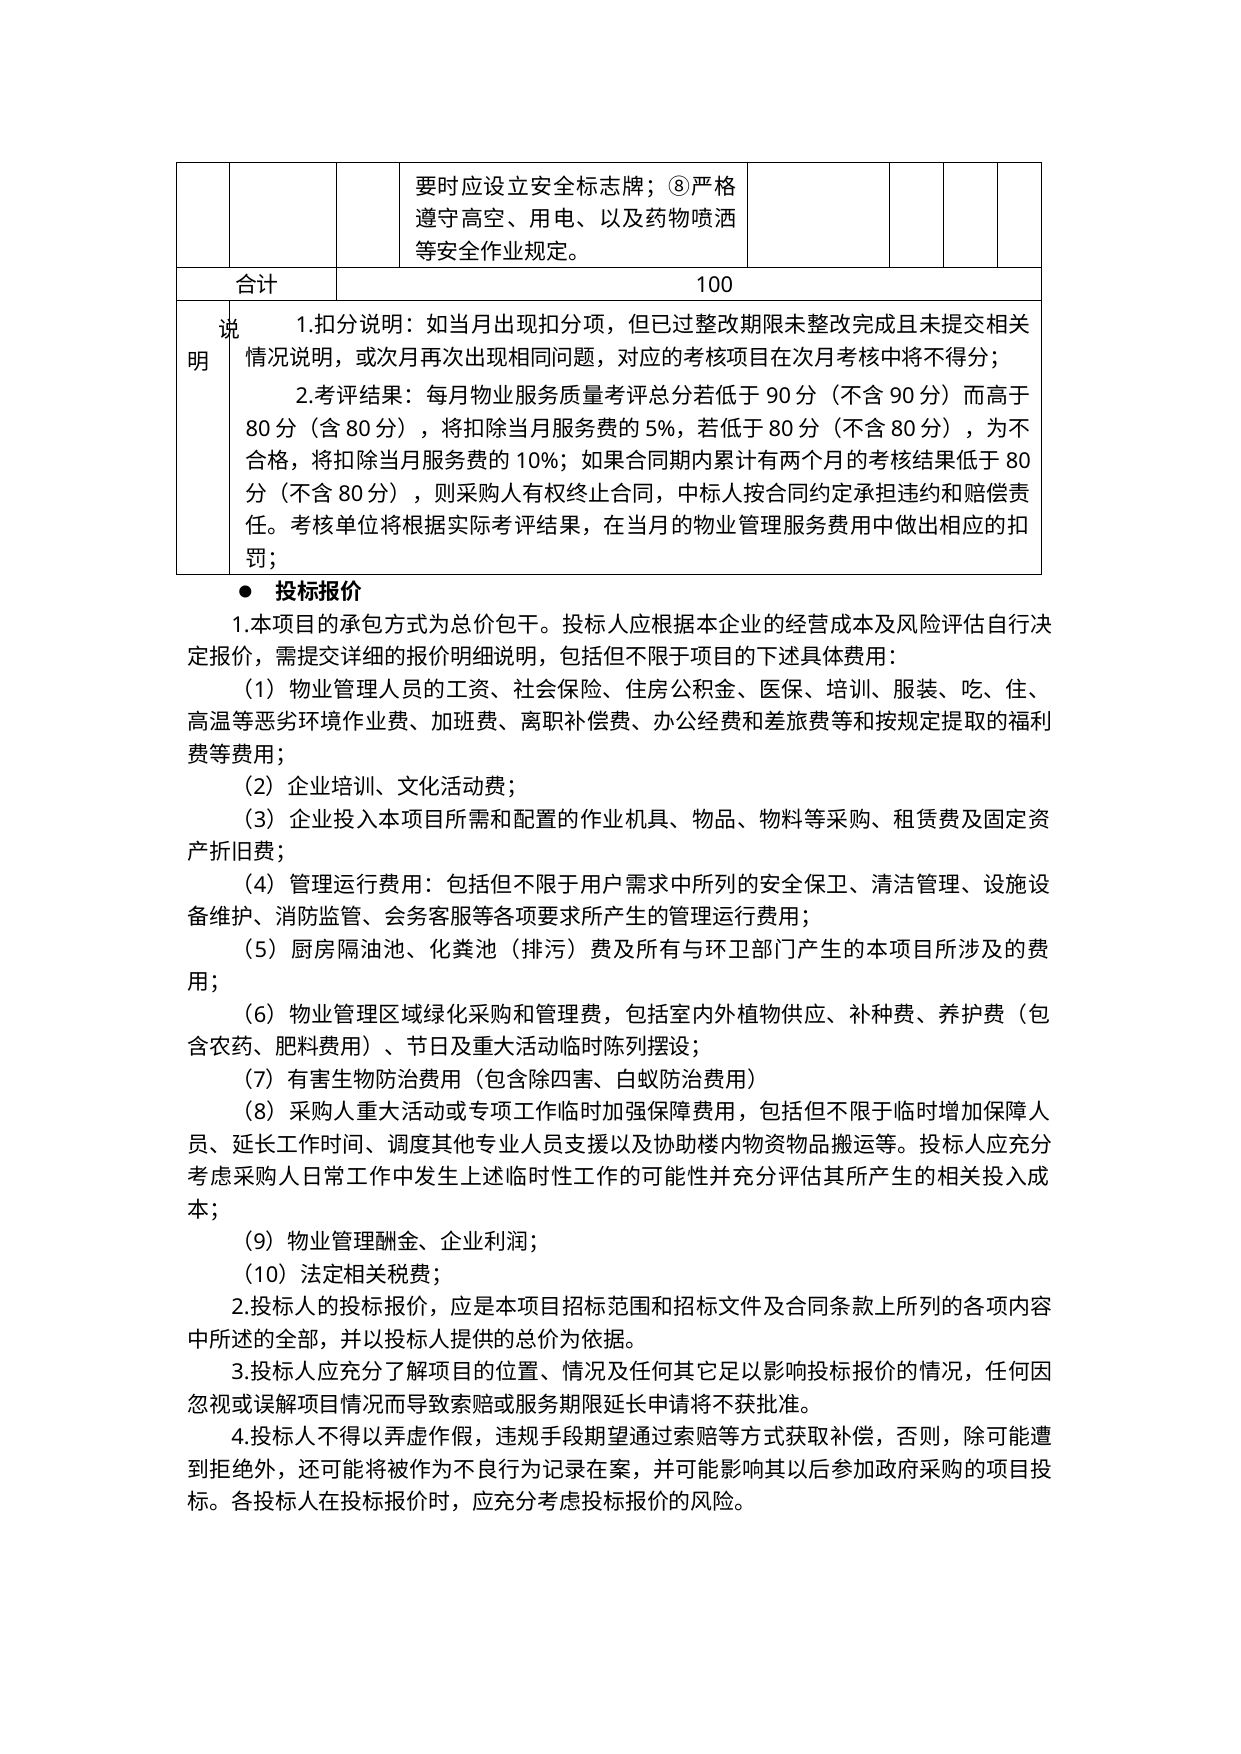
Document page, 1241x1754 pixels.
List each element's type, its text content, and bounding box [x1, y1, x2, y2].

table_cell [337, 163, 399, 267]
text 1.本项目的承包方式为总价包干。投标人应根据本企业的经营成本及风险评估自行决定报价，需提交详细的报价明细说明，包括但不限于项目的下述具体费用： [187, 607, 1053, 672]
text 2.投标人的投标报价，应是本项目招标范围和招标文件及合同条款上所列的各项内容中所述的全部，并以投标人提供的总价为依据。 [187, 1290, 1053, 1355]
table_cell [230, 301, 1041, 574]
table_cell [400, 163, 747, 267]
text 3.投标人应充分了解项目的位置、情况及任何其它足以影响投标报价的情况，任何因忽视或误解项目情况而导致索赔或服务期限延长申请将不获批准。 [187, 1355, 1053, 1420]
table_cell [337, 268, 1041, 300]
text （9）物业管理酬金、企业利润； [187, 1225, 1053, 1257]
text （4）管理运行费用：包括但不限于用户需求中所列的安全保卫、清洁管理、设施设备维护、消防监管、会务客服等各项要求所产生的管理运行费用； [187, 867, 1053, 932]
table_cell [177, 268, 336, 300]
text （1）物业管理人员的工资、社会保险、住房公积金、医保、培训、服装、吃、住、高温等恶劣环境作业费、加班费、离职补偿费、办公经费和差旅费等和按规定提取的福利费等费用； [187, 672, 1053, 770]
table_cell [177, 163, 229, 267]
text （2）企业培训、文化活动费； [187, 770, 1053, 802]
text （8）采购人重大活动或专项工作临时加强保障费用，包括但不限于临时增加保障人员、延长工作时间、调度其他专业人员支援以及协助楼内物资物品搬运等。投标人应充分考虑采购人日常工作中发生上述临时性工作的可能性并充分评估其所产生的相关投入成本； [187, 1095, 1053, 1225]
text 4.投标人不得以弄虚作假，违规手段期望通过索赔等方式获取补偿，否则，除可能遭到拒绝外，还可能将被作为不良行为记录在案，并可能影响其以后参加政府采购的项目投标。各投标人在投标报价时，应充分考虑投标报价的风险。 [187, 1420, 1053, 1517]
text （5）厨房隔油池、化粪池（排污）费及所有与环卫部门产生的本项目所涉及的费用； [187, 932, 1053, 997]
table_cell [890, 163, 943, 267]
text （6）物业管理区域绿化采购和管理费，包括室内外植物供应、补种费、养护费（包含农药、肥料费用）、节日及重大活动临时陈列摆设； [187, 997, 1053, 1062]
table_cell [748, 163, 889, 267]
list 投标报价 [187, 575, 1053, 607]
text （3）企业投入本项目所需和配置的作业机具、物品、物料等采购、租赁费及固定资产折旧费； [187, 802, 1053, 867]
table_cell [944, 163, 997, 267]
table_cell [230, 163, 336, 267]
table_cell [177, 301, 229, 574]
text （10）法定相关税费； [187, 1257, 1053, 1290]
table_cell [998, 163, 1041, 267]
text （7）有害生物防治费用（包含除四害、白蚁防治费用） [187, 1062, 1053, 1095]
